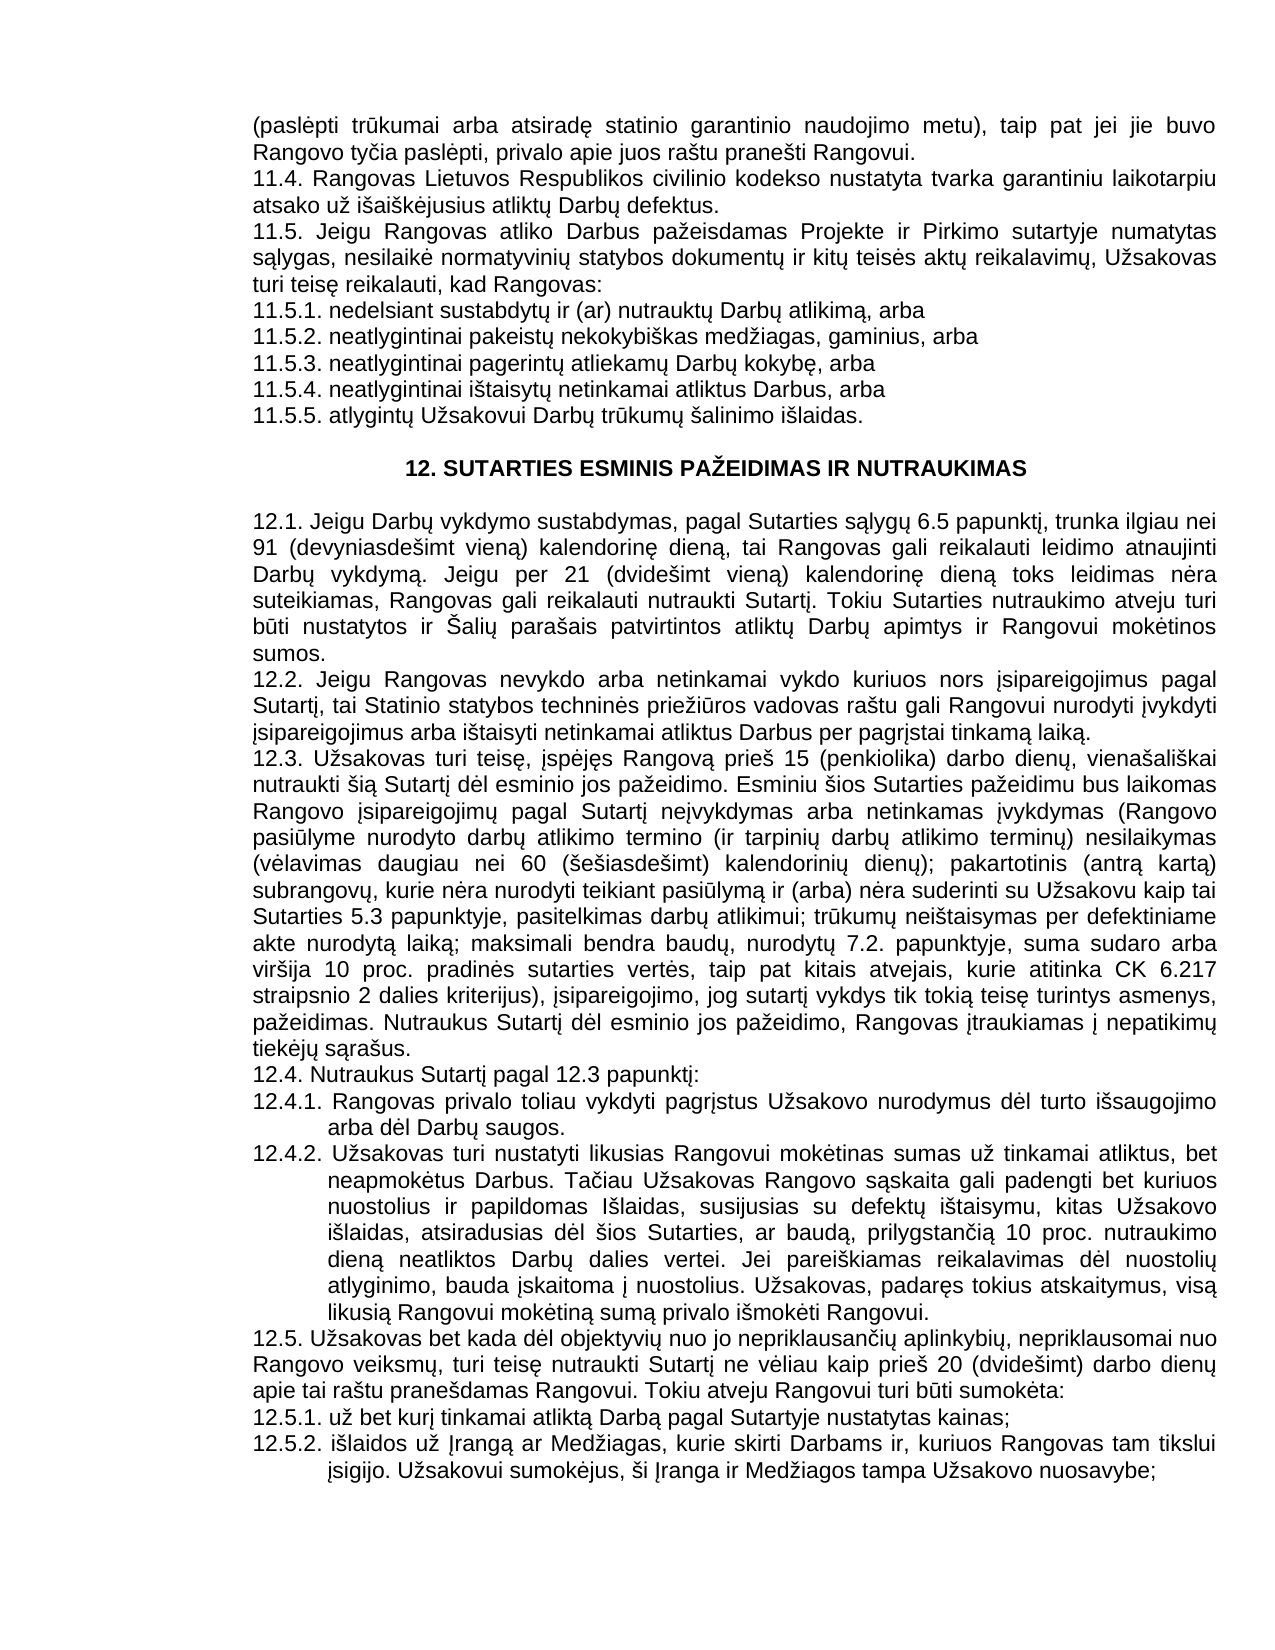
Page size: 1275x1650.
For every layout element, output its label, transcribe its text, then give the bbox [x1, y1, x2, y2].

list 11.4. Rangovas Lietuvos Respublikos civilinio kodekso nustatyta tvarka garantiniu laikotarpiu atsako už išaiškėjusius atliktų Darbų defektus. [252, 165, 1217, 218]
list 12. SUTARTIES ESMINIS PAŽEIDIMAS IR NUTRAUKIMAS [215, 455, 1217, 481]
list 11.5.2. neatlygintinai pakeistų nekokybiškas medžiagas, gaminius, arba [252, 323, 1217, 350]
list 12.5.2. išlaidos už Įrangą ar Medžiagas, kurie skirti Darbams ir, kuriuos Rangovas tam tikslui įsigijo. Užsakovui sumokėjus, ši Įranga ir Medžiagos tampa Užsakovo nuosavybe; [252, 1430, 1218, 1483]
list 12.4.1. Rangovas privalo toliau vykdyti pagrįstus Užsakovo nurodymus dėl turto išsaugojimo arba dėl Darbų saugos. [252, 1088, 1218, 1140]
list 12.5.1. už bet kurį tinkamai atliktą Darbą pagal Sutartyje nustatytas kainas; [252, 1404, 1218, 1430]
list 11.5.1. nedelsiant sustabdytų ir (ar) nutrauktų Darbų atlikimą, arba [252, 297, 1217, 323]
list 12.4.2. Užsakovas turi nustatyti likusias Rangovui mokėtinas sumas už tinkamai atliktus, bet neapmokėtus Darbus. Tačiau Užsakovas Rangovo sąskaita gali padengti bet kuriuos nuostolius ir papildomas Išlaidas, susijusias su defektų ištaisymu, kitas Užsakovo išlaidas, atsiradusias dėl šios Sutarties, ar baudą, prilygstančią 10 proc. nutraukimo dieną neatliktos Darbų dalies vertei. Jei pareiškiamas reikalavimas dėl nuostolių atlyginimo, bauda įskaitoma į nuostolius. Užsakovas, padaręs tokius atskaitymus, visą likusią Rangovui mokėtiną sumą privalo išmokėti Rangovui. [252, 1140, 1218, 1325]
list 12.5. Užsakovas bet kada dėl objektyvių nuo jo nepriklausančių aplinkybių, nepriklausomai nuo Rangovo veiksmų, turi teisę nutraukti Sutartį ne vėliau kaip prieš 20 (dvidešimt) darbo dienų apie tai raštu pranešdamas Rangovui. Tokiu atveju Rangovui turi būti sumokėta: [252, 1325, 1218, 1404]
list 12.1. Jeigu Darbų vykdymo sustabdymas, pagal Sutarties sąlygų 6.5 papunktį, trunka ilgiau nei 91 (devyniasdešimt vieną) kalendorinę dieną, tai Rangovas gali reikalauti leidimo atnaujinti Darbų vykdymą. Jeigu per 21 (dvidešimt vieną) kalendorinę dieną toks leidimas nėra suteikiamas, Rangovas gali reikalauti nutraukti Sutartį. Tokiu Sutarties nutraukimo atveju turi būti nustatytos ir Šalių parašais patvirtintos atliktų Darbų apimtys ir Rangovui mokėtinos sumos. [252, 508, 1217, 666]
list 12.3. Užsakovas turi teisę, įspėjęs Rangovą prieš 15 (penkiolika) darbo dienų, vienašališkai nutraukti šią Sutartį dėl esminio jos pažeidimo. Esminiu šios Sutarties pažeidimu bus laikomas Rangovo įsipareigojimų pagal Sutartį neįvykdymas arba netinkamas įvykdymas (Rangovo pasiūlyme nurodyto darbų atlikimo termino (ir tarpinių darbų atlikimo terminų) nesilaikymas (vėlavimas daugiau nei 60 (šešiasdešimt) kalendorinių dienų); pakartotinis (antrą kartą) subrangovų, kurie nėra nurodyti teikiant pasiūlymą ir (arba) nėra suderinti su Užsakovu kaip tai Sutarties 5.3 papunktyje, pasitelkimas darbų atlikimui; trūkumų neištaisymas per defektiniame akte nurodytą laiką; maksimali bendra baudų, nurodytų 7.2. papunktyje, suma sudaro arba viršija 10 proc. pradinės sutarties vertės, taip pat kitais atvejais, kurie atitinka CK 6.217 straipsnio 2 dalies kriterijus), įsipareigojimo, jog sutartį vykdys tik tokią teisę turintys asmenys, pažeidimas. Nutraukus Sutartį dėl esminio jos pažeidimo, Rangovas įtraukiamas į nepatikimų tiekėjų sąrašus. [252, 745, 1218, 1061]
list 12.4. Nutraukus Sutartį pagal 12.3 papunktį: [252, 1061, 1218, 1088]
list 12.2. Jeigu Rangovas nevykdo arba netinkamai vykdo kuriuos nors įsipareigojimus pagal Sutartį, tai Statinio statybos techninės priežiūros vadovas raštu gali Rangovui nurodyti įvykdyti įsipareigojimus arba ištaisyti netinkamai atliktus Darbus per pagrįstai tinkamą laiką. [252, 666, 1218, 745]
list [252, 112, 1217, 165]
list 11.5.3. neatlygintinai pagerintų atliekamų Darbų kokybę, arba [252, 350, 1217, 376]
list 11.5. Jeigu Rangovas atliko Darbus pažeisdamas Projekte ir Pirkimo sutartyje numatytas sąlygas, nesilaikė normatyvinių statybos dokumentų ir kitų teisės aktų reikalavimų, Užsakovas turi teisę reikalauti, kad Rangovas: [252, 218, 1217, 297]
list 11.5.4. neatlygintinai ištaisytų netinkamai atliktus Darbus, arba [252, 376, 1217, 402]
list 11.5.5. atlygintų Užsakovui Darbų trūkumų šalinimo išlaidas. [252, 402, 1217, 429]
